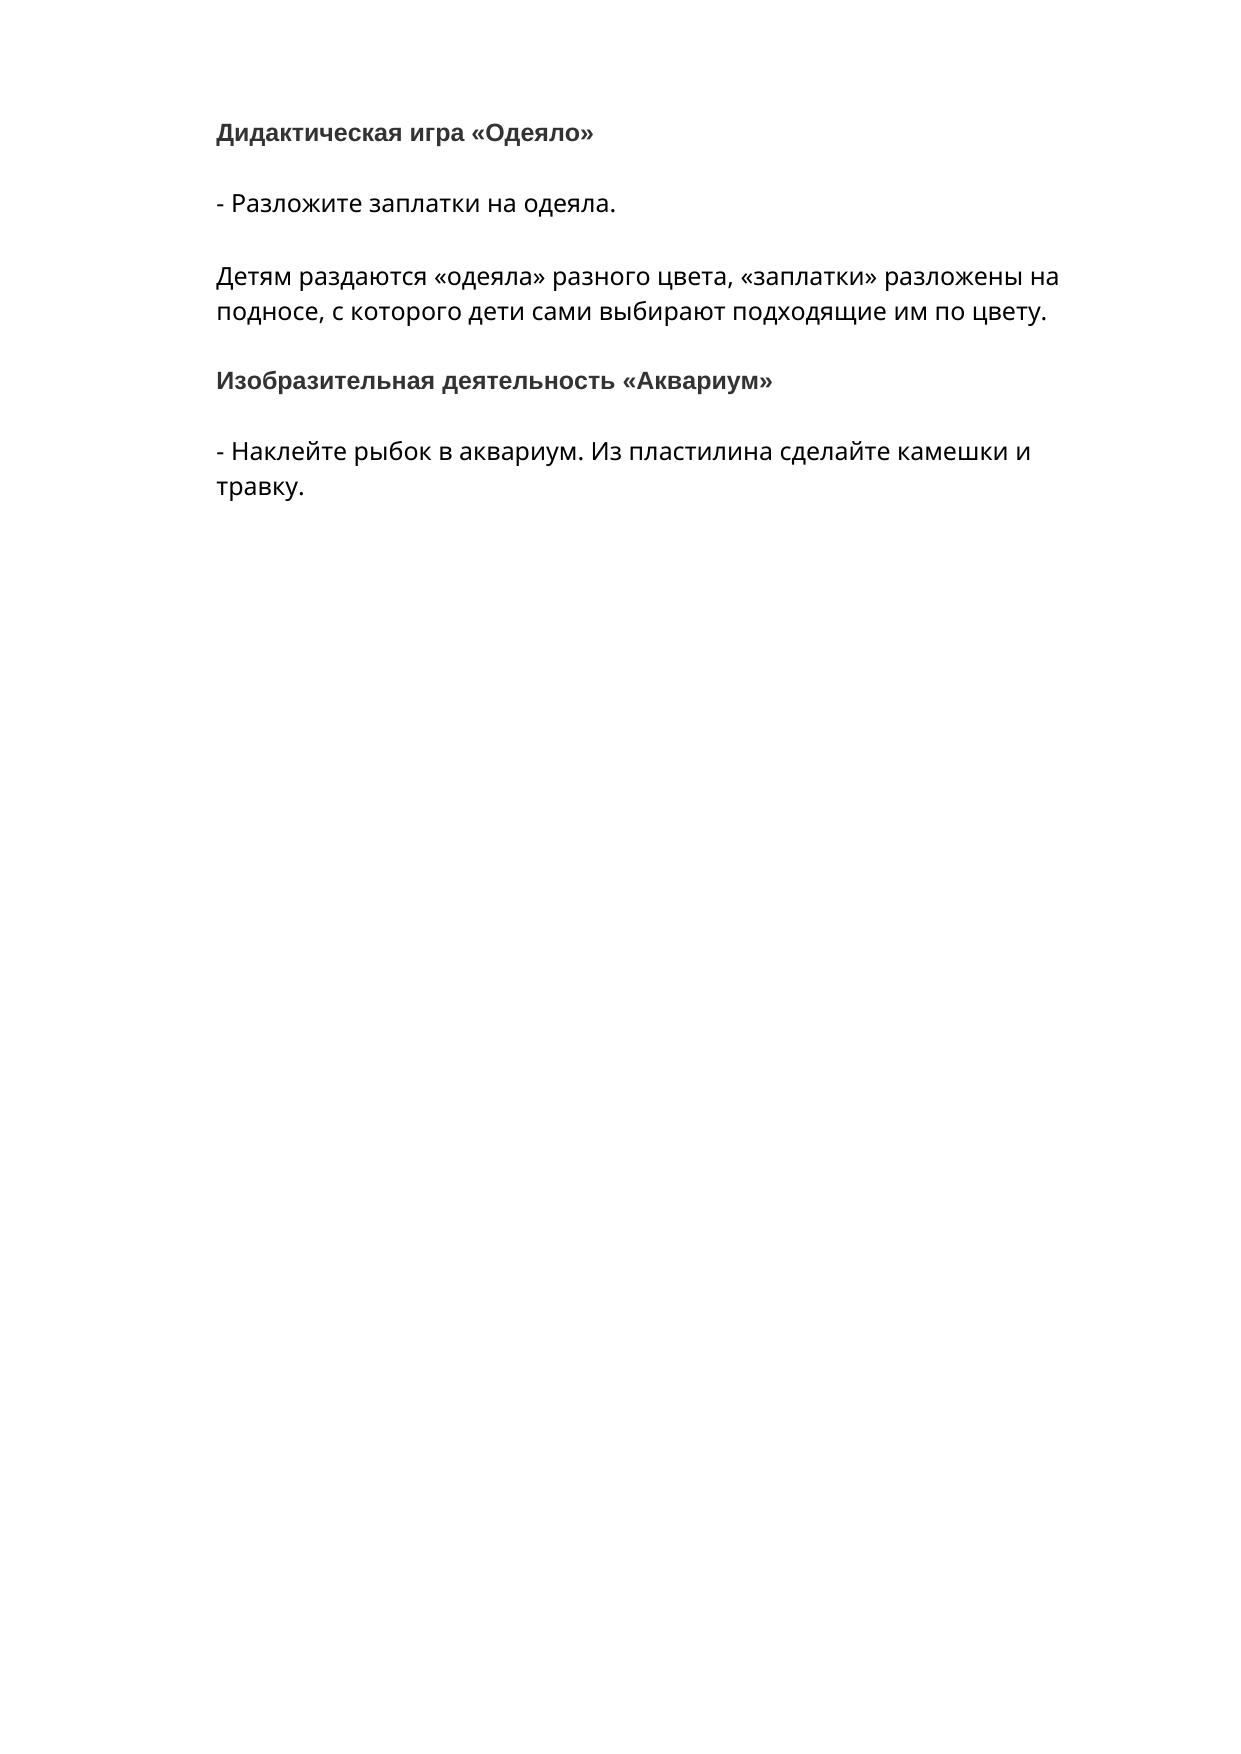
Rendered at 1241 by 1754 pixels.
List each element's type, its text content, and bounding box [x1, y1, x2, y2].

text - Наклейте рыбок в аквариум. Из пластилина сделайте камешки и травку. [216, 434, 1113, 502]
text Детям раздаются «одеяла» разного цвета, «заплатки» разложены на подносе, с которого дети сами выбирают подходящие им по цвету. [216, 259, 1113, 327]
text - Разложите заплатки на одеяла. [216, 186, 1113, 220]
text Дидактическая игра «Одеяло» [216, 118, 1113, 147]
text Изобразительная деятельность «Аквариум» [216, 366, 1113, 395]
